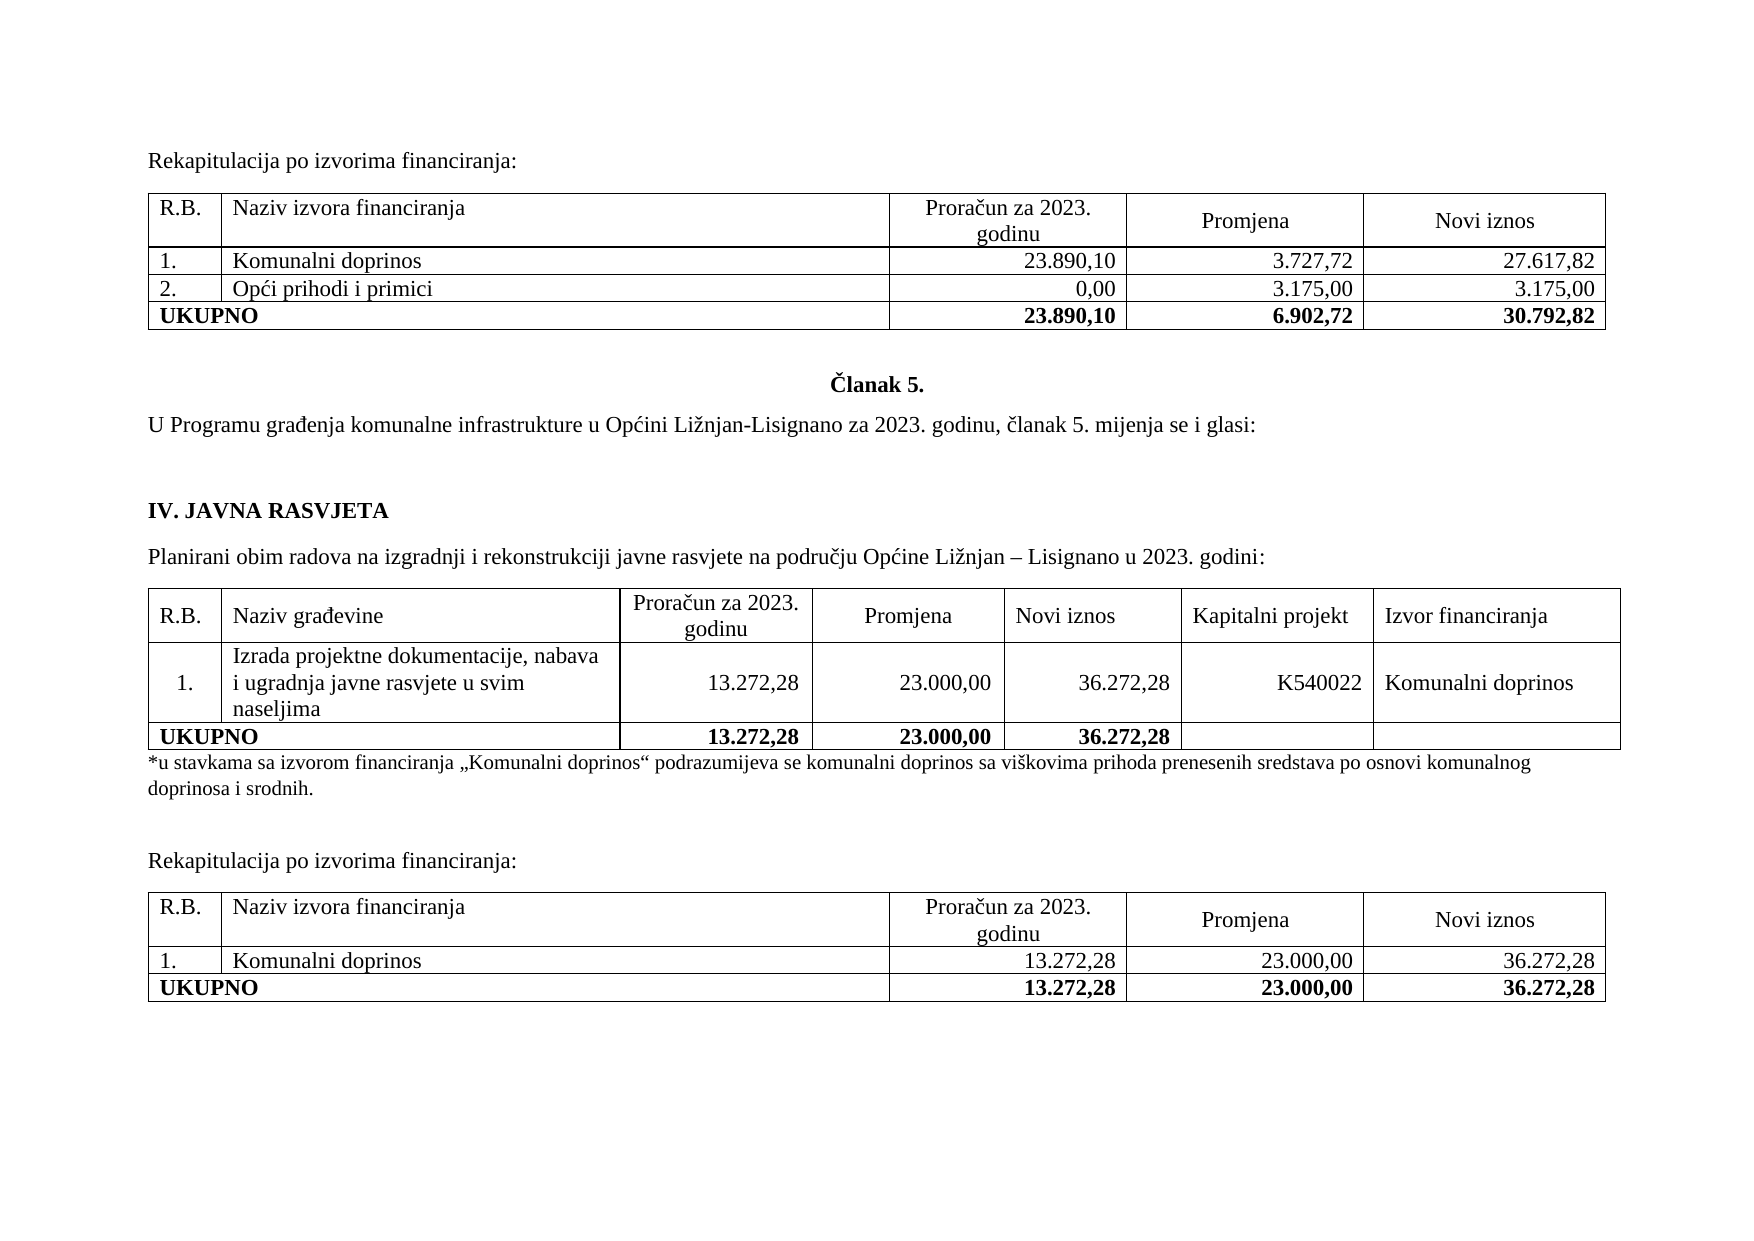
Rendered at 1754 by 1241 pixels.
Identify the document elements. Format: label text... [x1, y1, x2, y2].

table_cell 1. [149, 947, 221, 973]
table_header Novi iznos [1364, 194, 1605, 246]
table_header Naziv izvora financiranja [222, 893, 889, 946]
text IV. JAVNA RASVJETA [148, 498, 1606, 524]
table_header Naziv izvora financiranja [222, 194, 889, 246]
table_header Promjena [1127, 893, 1363, 946]
table_cell 36.272,28 [1364, 974, 1605, 1001]
text U Programu građenja komunalne infrastrukture u Općini Ližnjan-Lisignano za 2023. godinu, članak 5. mijenja se i glasi: [148, 412, 1606, 438]
table_cell UKUPNO [149, 302, 889, 329]
table_cell Komunalni doprinos [222, 947, 889, 973]
table_cell 0,00 [890, 275, 1126, 301]
table_cell 27.617,82 [1364, 248, 1605, 274]
table_header R.B. [149, 589, 221, 642]
table_cell 1. [149, 643, 221, 722]
table_cell 3.727,72 [1127, 248, 1363, 274]
table_cell 3.175,00 [1364, 275, 1605, 301]
table_cell 36.272,28 [1364, 947, 1605, 973]
table_cell 23.000,00 [813, 643, 1004, 722]
table_cell Komunalni doprinos [222, 248, 889, 274]
text Planirani obim radova na izgradnji i rekonstrukciji javne rasvjete na području Općine Ližnjan – Lisignano u 2023. godini: [148, 543, 1606, 569]
table_cell 13.272,28 [621, 643, 812, 722]
table_cell 36.272,28 [1005, 643, 1181, 722]
table_header Promjena [813, 589, 1004, 642]
table_header Promjena [1127, 194, 1363, 246]
table_cell 23.890,10 [890, 248, 1126, 274]
table_header Proračun za 2023. godinu [890, 194, 1126, 246]
table_cell Opći prihodi i primici [222, 275, 889, 301]
table_header Novi iznos [1364, 893, 1605, 946]
table_cell 2. [149, 275, 221, 301]
table_header Kapitalni projekt [1182, 589, 1373, 642]
table_cell Izrada projektne dokumentacije, nabava i ugradnja javne rasvjete u svim naseljima [222, 643, 619, 722]
table_cell 23.000,00 [813, 723, 1004, 749]
table_cell 30.792,82 [1364, 302, 1605, 329]
table_header R.B. [149, 194, 221, 246]
table_cell [1182, 723, 1373, 749]
text *u stavkama sa izvorom financiranja „Komunalni doprinos“ podrazumijeva se komunalni doprinos sa viškovima prihoda prenesenih sredstava po osnovi komunalnog doprinosa i srodnih. [148, 750, 1606, 800]
table_header Proračun za 2023. godinu [890, 893, 1126, 946]
text Članak 5. [148, 371, 1606, 397]
table_cell UKUPNO [149, 974, 889, 1001]
table_header Novi iznos [1005, 589, 1181, 642]
text Rekapitulacija po izvorima financiranja: [148, 148, 1606, 174]
table_cell 1. [149, 248, 221, 274]
table_cell 13.272,28 [890, 947, 1126, 973]
table_cell [1374, 723, 1620, 749]
text Rekapitulacija po izvorima financiranja: [148, 847, 1606, 873]
table_cell 23.000,00 [1127, 947, 1363, 973]
table_cell K540022 [1182, 643, 1373, 722]
table_cell 3.175,00 [1127, 275, 1363, 301]
table_header R.B. [149, 893, 221, 946]
table_cell 13.272,28 [621, 723, 812, 749]
table_cell 6.902,72 [1127, 302, 1363, 329]
table_header Naziv građevine [222, 589, 619, 642]
table_header Proračun za 2023. godinu [621, 589, 812, 642]
table_cell UKUPNO [149, 723, 619, 749]
table_cell 23.890,10 [890, 302, 1126, 329]
table_cell 23.000,00 [1127, 974, 1363, 1001]
table_cell Komunalni doprinos [1374, 643, 1620, 722]
table_header Izvor financiranja [1374, 589, 1620, 642]
table_cell 13.272,28 [890, 974, 1126, 1001]
table_cell 36.272,28 [1005, 723, 1181, 749]
